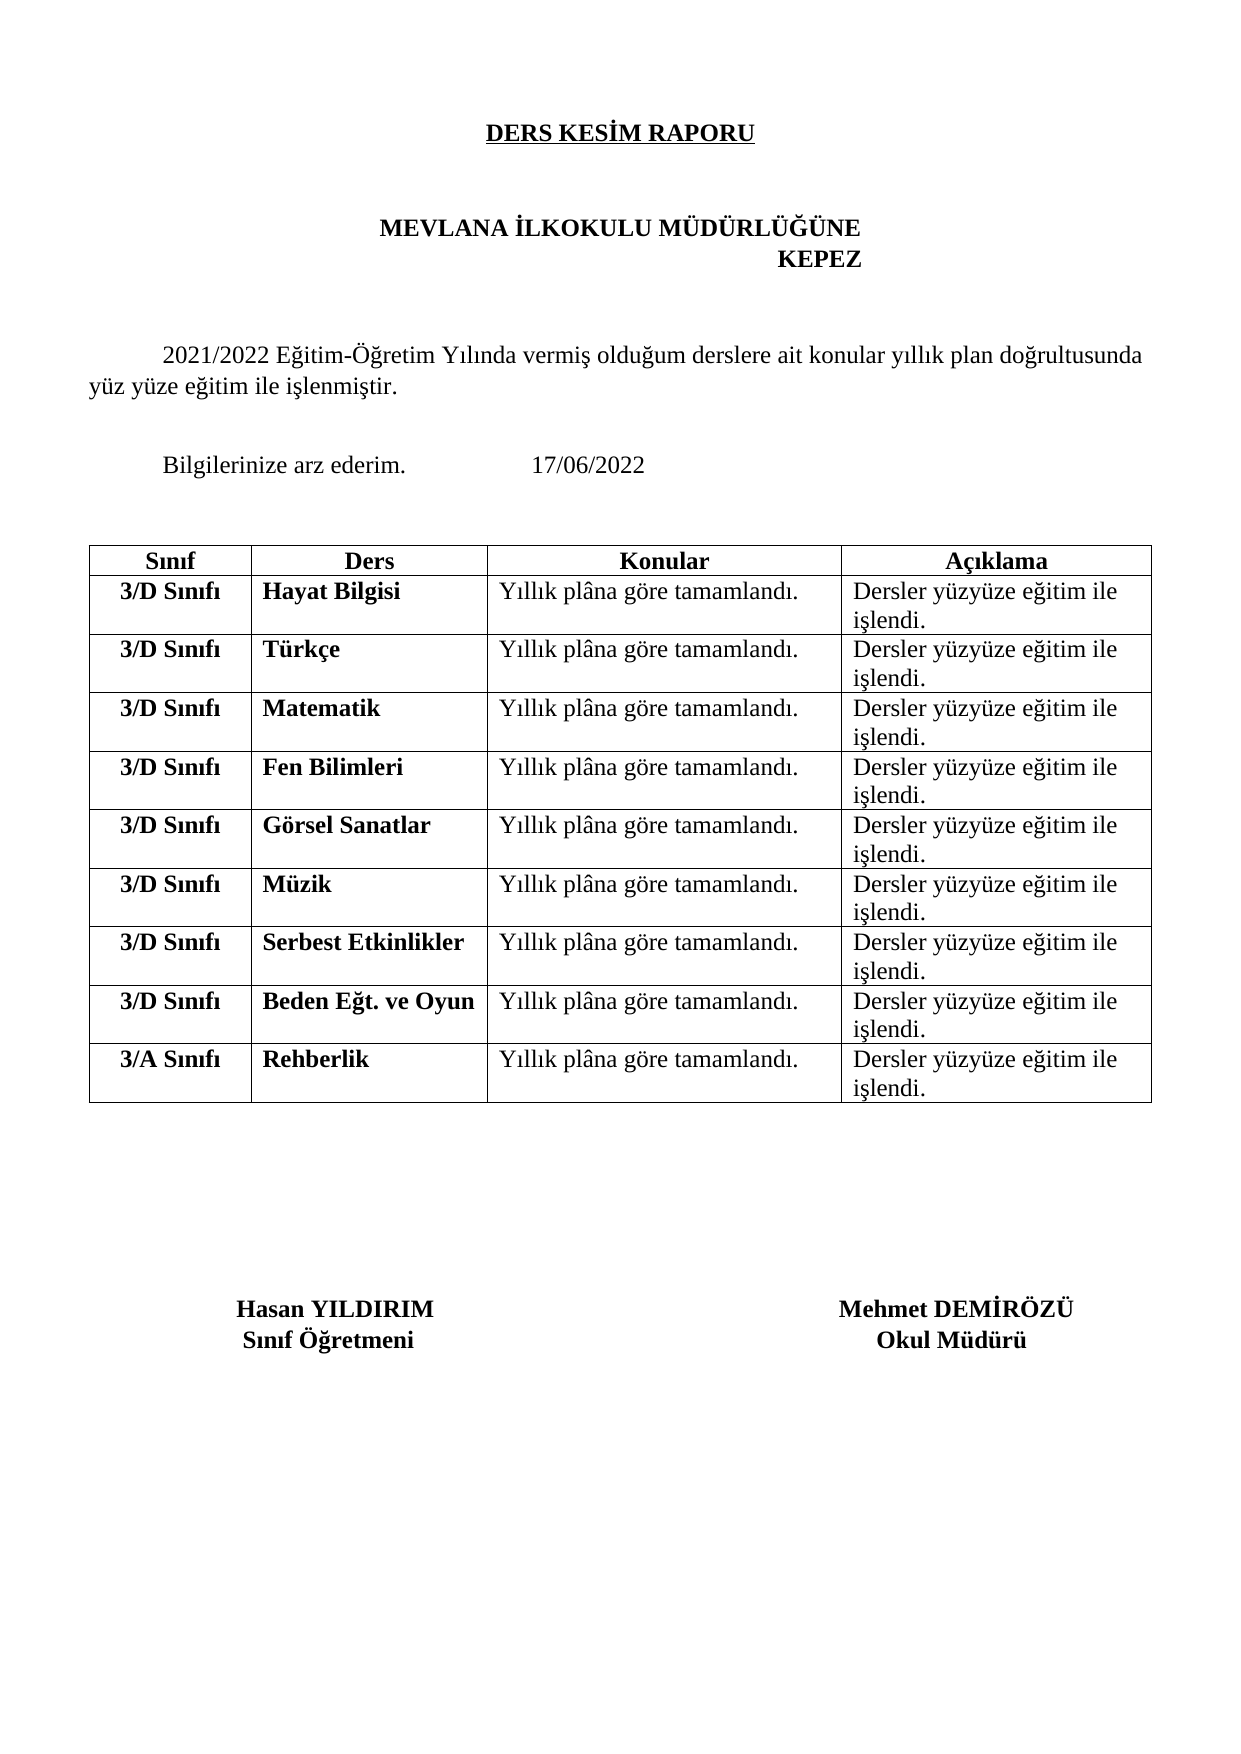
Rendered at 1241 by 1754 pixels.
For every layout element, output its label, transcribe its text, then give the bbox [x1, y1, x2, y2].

table_cell 3/D Sınıfı [90, 576, 251, 633]
table_cell Dersler yüzyüze eğitim ile işlendi. [842, 986, 1151, 1043]
table_cell 3/D Sınıfı [90, 927, 251, 985]
table_cell 3/A Sınıfı [90, 1044, 251, 1102]
table_cell Yıllık plâna göre tamamlandı. [488, 927, 841, 985]
table_cell Yıllık plâna göre tamamlandı. [488, 1044, 841, 1102]
text Bilgilerinize arz ederim. 17/06/2022 [89, 450, 1152, 478]
table_cell Dersler yüzyüze eğitim ile işlendi. [842, 693, 1151, 751]
table_cell Dersler yüzyüze eğitim ile işlendi. [842, 810, 1151, 868]
text Hasan YILDIRIM Mehmet DEMİRÖZÜ [162, 1294, 1152, 1322]
text 2021/2022 Eğitim-Öğretim Yılında vermiş olduğum derslere ait konular yıllık plan doğrultusunda yüz yüze eğitim ile işlenmiştir. [89, 340, 1152, 400]
table_cell 3/D Sınıfı [90, 693, 251, 751]
table_cell Yıllık plâna göre tamamlandı. [488, 693, 841, 751]
table_cell 3/D Sınıfı [90, 810, 251, 868]
table_header Ders [252, 546, 487, 575]
table_cell Yıllık plâna göre tamamlandı. [488, 869, 841, 926]
table_header Sınıf [90, 546, 251, 575]
text DERS KESİM RAPORU [89, 118, 1152, 147]
table_cell Türkçe [252, 635, 487, 692]
table_cell 3/D Sınıfı [90, 752, 251, 809]
text MEVLANA İLKOKULU MÜDÜRLÜĞÜNE [89, 213, 1152, 242]
table_cell Fen Bilimleri [252, 752, 487, 809]
table_cell 3/D Sınıfı [90, 869, 251, 926]
table_header Açıklama [842, 546, 1151, 575]
table_cell Dersler yüzyüze eğitim ile işlendi. [842, 1044, 1151, 1102]
table_cell Dersler yüzyüze eğitim ile işlendi. [842, 869, 1151, 926]
table_cell Yıllık plâna göre tamamlandı. [488, 986, 841, 1043]
table_cell Yıllık plâna göre tamamlandı. [488, 752, 841, 809]
text KEPEZ [605, 244, 1152, 273]
table_cell Yıllık plâna göre tamamlandı. [488, 635, 841, 692]
table_cell Dersler yüzyüze eğitim ile işlendi. [842, 635, 1151, 692]
table_cell Müzik [252, 869, 487, 926]
table_cell Dersler yüzyüze eğitim ile işlendi. [842, 752, 1151, 809]
table_cell Dersler yüzyüze eğitim ile işlendi. [842, 576, 1151, 633]
table_cell Rehberlik [252, 1044, 487, 1102]
table_cell Beden Eğt. ve Oyun [252, 986, 487, 1043]
table_cell Serbest Etkinlikler [252, 927, 487, 985]
text Sınıf Öğretmeni Okul Müdürü [162, 1325, 1152, 1353]
table_cell Görsel Sanatlar [252, 810, 487, 868]
table_cell Yıllık plâna göre tamamlandı. [488, 576, 841, 633]
table_header Konular [488, 546, 841, 575]
table_cell Hayat Bilgisi [252, 576, 487, 633]
table_cell 3/D Sınıfı [90, 635, 251, 692]
table_cell 3/D Sınıfı [90, 986, 251, 1043]
table_cell Yıllık plâna göre tamamlandı. [488, 810, 841, 868]
table_cell Matematik [252, 693, 487, 751]
table_cell Dersler yüzyüze eğitim ile işlendi. [842, 927, 1151, 985]
